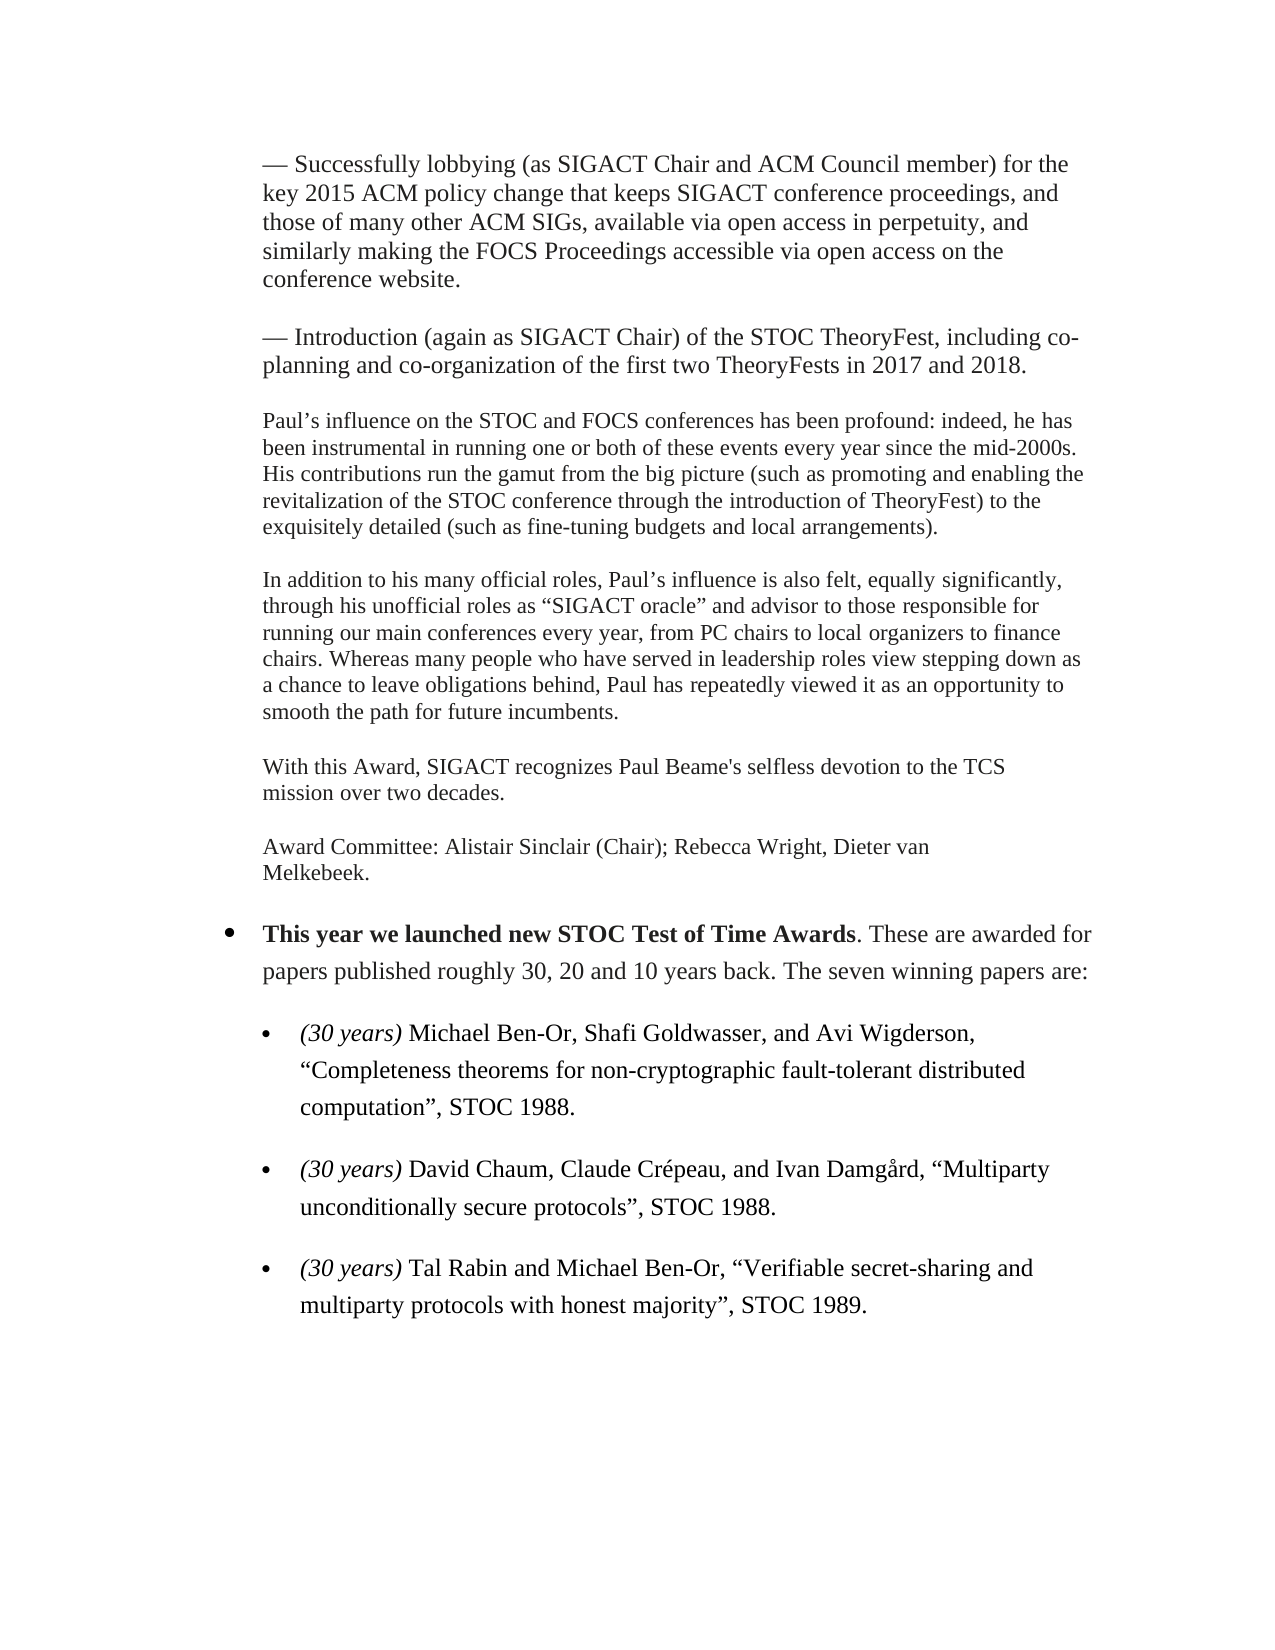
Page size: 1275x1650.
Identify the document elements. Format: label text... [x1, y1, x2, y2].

list (30 years) Tal Rabin and Michael Ben-Or, “Verifiable secret-sharing and multiparty protocols with honest majority”, STOC 1989. [262, 1253, 1033, 1319]
text Paul’s influence on the STOC and FOCS conferences has been profound: indeed, he has been instrumental in running one or both of these events every year since the mid-2000s. His contributions run the gamut from the big picture (such as promoting and enabling the revitalization of the STOC conference through the introduction of TheoryFest) to the exquisitely detailed (such as fine-tuning budgets and local arrangements). [262, 408, 1106, 539]
text With this Award, SIGACT recognizes Paul Beame's selfless devotion to the TCS mission over two decades. [262, 753, 1076, 805]
text Award Committee: Alistair Sinclair (Chair); Rebecca Wright, Dieter van Melkebeek. [262, 834, 993, 886]
list This year we launched new STOC Test of Time Awards. These are awarded for papers published roughly 30, 20 and 10 years back. The seven winning papers are: [225, 919, 1092, 985]
text In addition to his many official roles, Paul’s influence is also felt, equally significantly, through his unofficial roles as “SIGACT oracle” and advisor to those responsible for running our main conferences every year, from PC chairs to local organizers to finance chairs. Whereas many people who have served in leadership roles view stepping down as a chance to leave obligations behind, Paul has repeatedly viewed it as an opportunity to smooth the path for future incumbents. [262, 566, 1094, 724]
list Introduction (again as SIGACT Chair) of the STOC TheoryFest, including co- planning and co-organization of the first two TheoryFests in 2017 and 2018. [262, 322, 1079, 379]
list Successfully lobbying (as SIGACT Chair and ACM Council member) for the key 2015 ACM policy change that keeps SIGACT conference proceedings, and those of many other ACM SIGs, available via open access in perpetuity, and similarly making the FOCS Proceedings accessible via open access on the conference website. [262, 149, 1069, 293]
list (30 years) David Chaum, Claude Crépeau, and Ivan Damgård, “Multiparty unconditionally secure protocols”, STOC 1988. [262, 1154, 1050, 1221]
list (30 years) Michael Ben-Or, Shafi Goldwasser, and Avi Wigderson, “Completeness theorems for non-cryptographic fault-tolerant distributed computation”, STOC 1988. [262, 1018, 1026, 1121]
